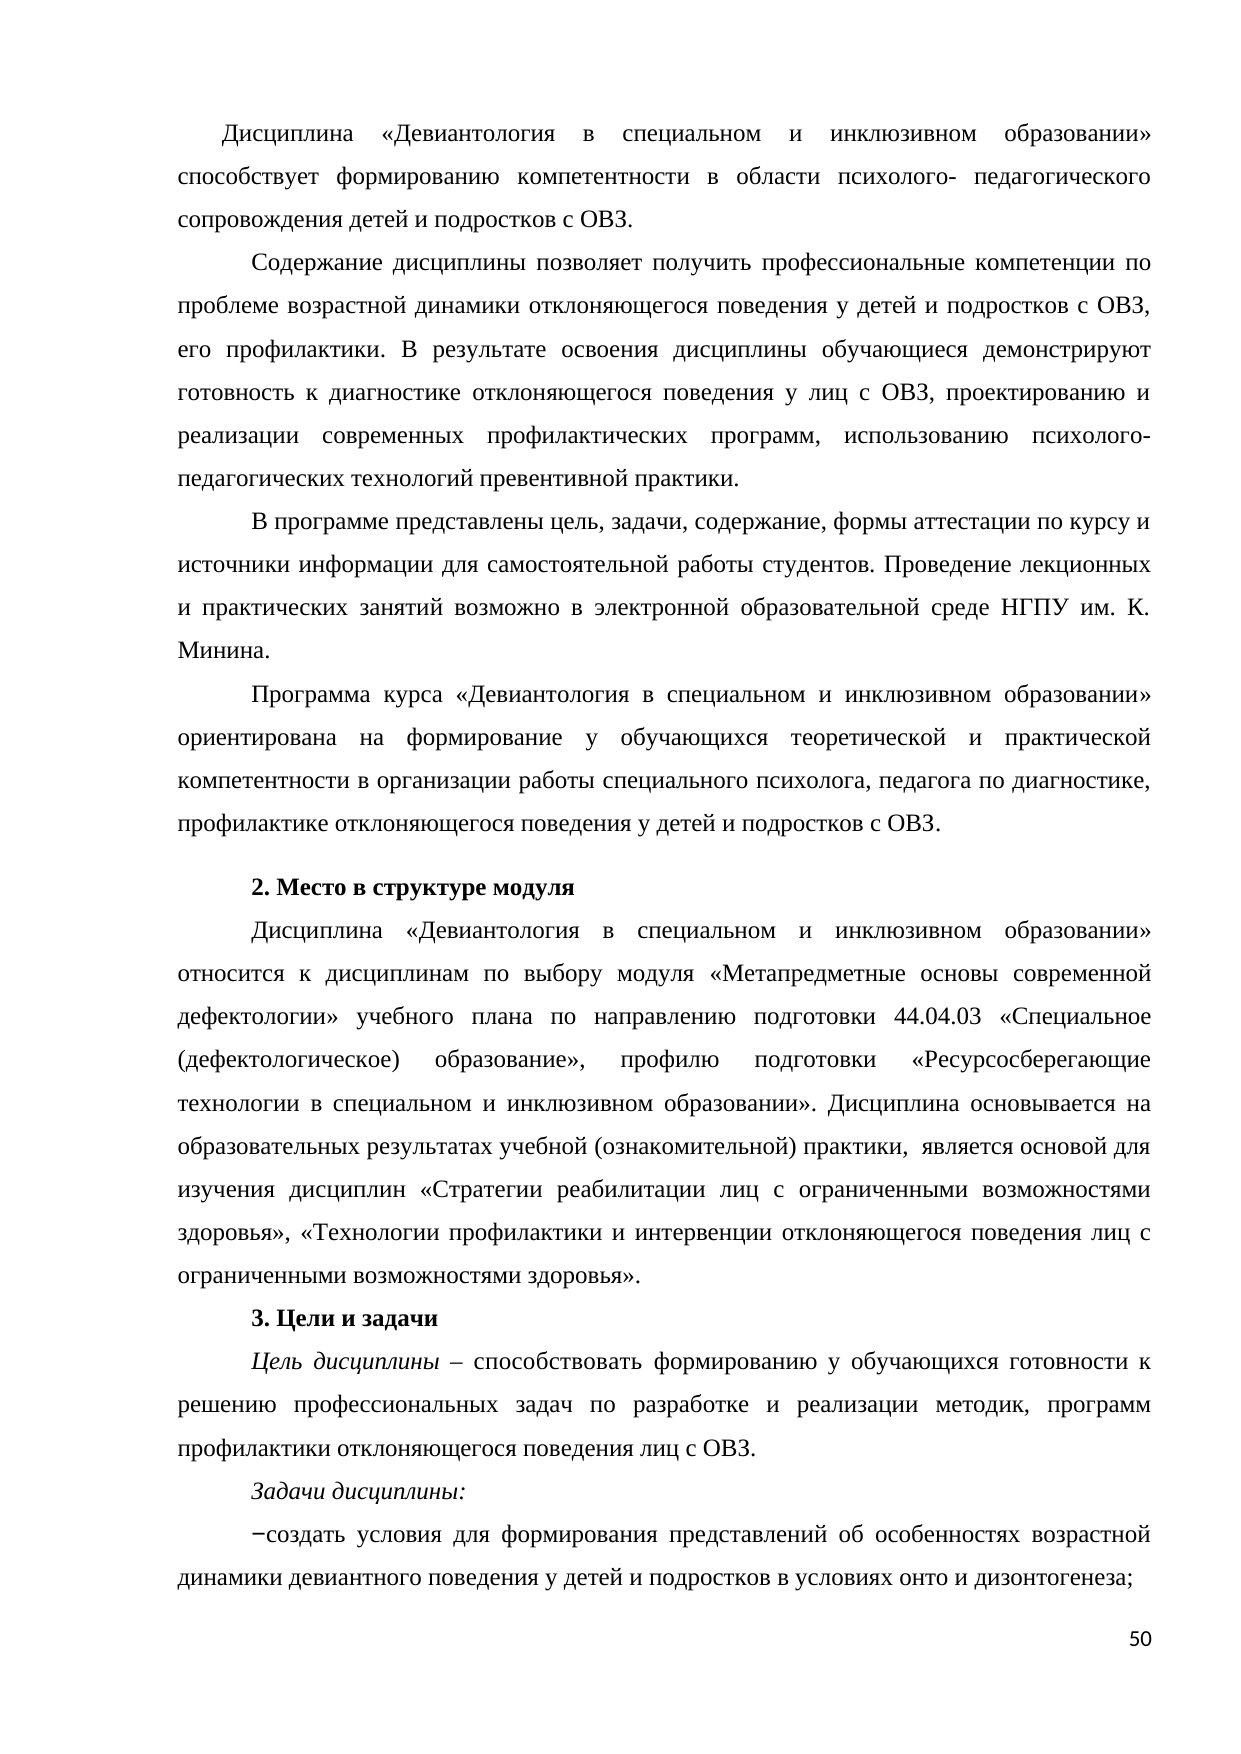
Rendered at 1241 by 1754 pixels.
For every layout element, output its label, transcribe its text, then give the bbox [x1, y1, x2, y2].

text 2. Место в структуре модуля [177, 872, 1152, 901]
text Цель дисциплины – способствовать формированию у обучающихся готовности к решению профессиональных задач по разработке и реализации методик, программ профилактики отклоняющегося поведения лиц с ОВЗ. [177, 1346, 1152, 1461]
text Дисциплина «Девиантология в специальном и инклюзивном образовании» относится к дисциплинам по выбору модуля «Метапредметные основы современной дефектологии» учебного плана по направлению подготовки 44.04.03 «Специальное (дефектологическое) образование», профилю подготовки «Ресурсосберегающие технологии в специальном и инклюзивном образовании». Дисциплина основывается на образовательных результатах учебной (ознакомительной) практики, является основой для изучения дисциплин «Стратегии реабилитации лиц с ограниченными возможностями здоровья», «Технологии профилактики и интервенции отклоняющегося поведения лиц с ограниченными возможностями здоровья». [177, 915, 1152, 1289]
text Содержание дисциплины позволяет получить профессиональные компетенции по проблеме возрастной динамики отклоняющегося поведения у детей и подростков с ОВЗ, его профилактики. В результате освоения дисциплины обучающиеся демонстрируют готовность к диагностике отклоняющегося поведения у лиц с ОВЗ, проектированию и реализации современных профилактических программ, использованию психолого- педагогических технологий превентивной практики. [177, 247, 1152, 492]
text Программа курса «Девиантология в специальном и инклюзивном образовании» ориентирована на формирование у обучающихся теоретической и практической компетентности в организации работы специального психолога, педагога по диагностике, профилактике отклоняющегося поведения у детей и подростков с ОВЗ. [177, 679, 1152, 837]
text Задачи дисциплины: [177, 1476, 1152, 1504]
text Дисциплина «Девиантология в специальном и инклюзивном образовании» способствует формированию компетентности в области психолого- педагогического сопровождения детей и подростков с ОВЗ. [177, 118, 1152, 233]
list создать условия для формирования представлений об особенностях возрастной динамики девиантного поведения у детей и подростков в условиях онто и дизонтогенеза; [177, 1519, 1152, 1591]
text 3. Цели и задачи [177, 1303, 1152, 1332]
text В программе представлены цель, задачи, содержание, формы аттестации по курсу и источники информации для самостоятельной работы студентов. Проведение лекционных и практических занятий возможно в электронной образовательной среде НГПУ им. К. Минина. [177, 506, 1152, 664]
